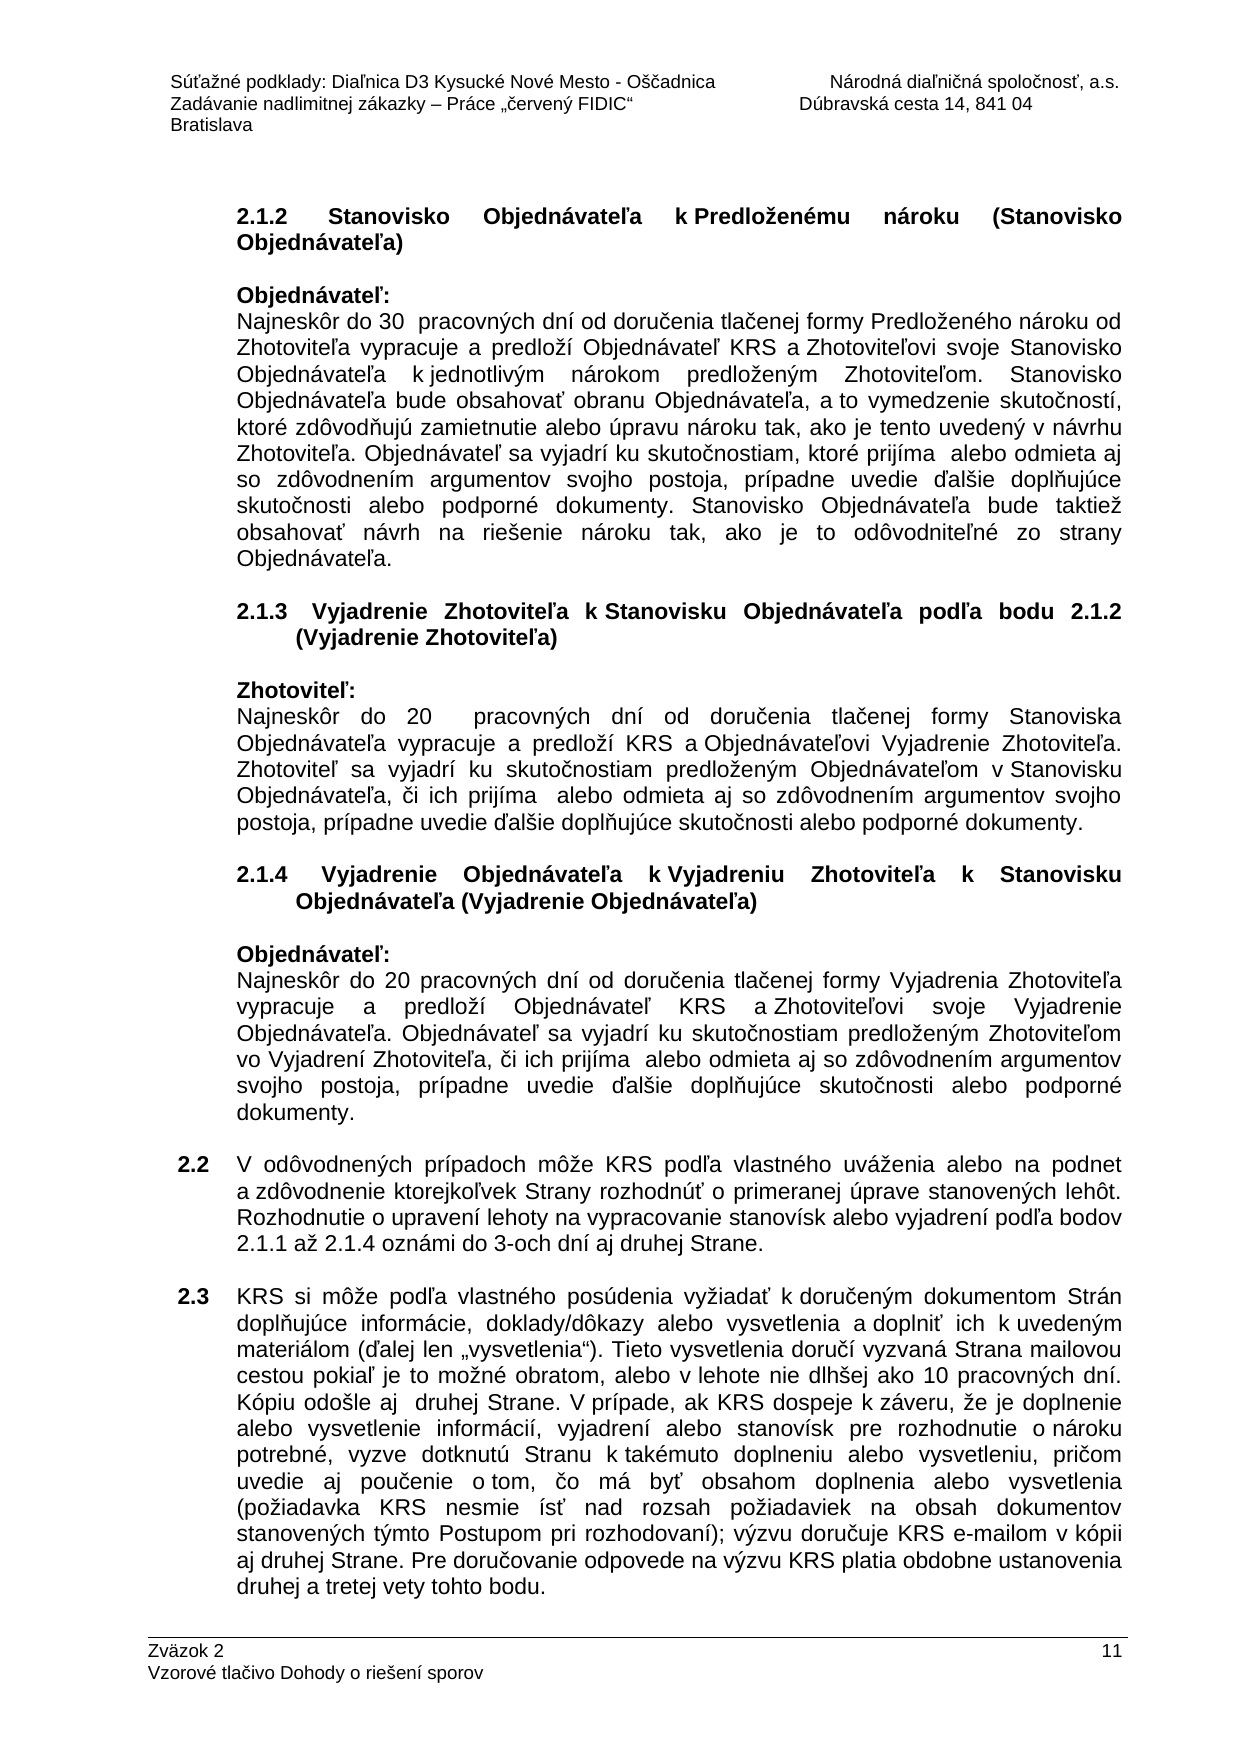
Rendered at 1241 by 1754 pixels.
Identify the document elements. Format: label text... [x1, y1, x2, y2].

text Objednávateľ: [236, 282, 1122, 308]
text 2.1.4 Vyjadrenie Objednávateľa k Vyjadreniu Zhotoviteľa k Stanovisku Objednávateľa (Vyjadrenie Objednávateľa) [236, 861, 1122, 914]
text Zhotoviteľ: [236, 677, 1122, 703]
text Objednávateľ: [236, 941, 1122, 967]
text 2.1.3 Vyjadrenie Zhotoviteľa k Stanovisku Objednávateľa podľa bodu 2.1.2 (Vyjadrenie Zhotoviteľa) [236, 598, 1122, 651]
text Najneskôr do 20 pracovných dní od doručenia tlačenej formy Vyjadrenia Zhotoviteľa vypracuje a predloží Objednávateľ KRS a Zhotoviteľovi svoje Vyjadrenie Objednávateľa. Objednávateľ sa vyjadrí ku skutočnostiam predloženým Zhotoviteľom vo Vyjadrení Zhotoviteľa, či ich prijíma alebo odmieta aj so zdôvodnením argumentov svojho postoja, prípadne uvedie ďalšie doplňujúce skutočnosti alebo podporné dokumenty. [236, 967, 1122, 1125]
text 2.3 KRS si môže podľa vlastného posúdenia vyžiadať k doručeným dokumentom Strán doplňujúce informácie, doklady/dôkazy alebo vysvetlenia a doplniť ich k uvedeným materiálom (ďalej len „vysvetlenia“). Tieto vysvetlenia doručí vyzvaná Strana mailovou cestou pokiaľ je to možné obratom, alebo v lehote nie dlhšej ako 10 pracovných dní. Kópiu odošle aj druhej Strane. V prípade, ak KRS dospeje k záveru, že je doplnenie alebo vysvetlenie informácií, vyjadrení alebo stanovísk pre rozhodnutie o nároku potrebné, vyzve dotknutú Stranu k takémuto doplneniu alebo vysvetleniu, pričom uvedie aj poučenie o tom, čo má byť obsahom doplnenia alebo vysvetlenia (požiadavka KRS nesmie ísť nad rozsah požiadaviek na obsah dokumentov stanovených týmto Postupom pri rozhodovaní); výzvu doručuje KRS e-mailom v kópii aj druhej Strane. Pre doručovanie odpovede na výzvu KRS platia obdobne ustanovenia druhej a tretej vety tohto bodu. [177, 1283, 1122, 1599]
text 2.2 V odôvodnených prípadoch môže KRS podľa vlastného uváženia alebo na podnet a zdôvodnenie ktorejkoľvek Strany rozhodnúť o primeranej úprave stanovených lehôt. Rozhodnutie o upravení lehoty na vypracovanie stanovísk alebo vyjadrení podľa bodov 2.1.1 až 2.1.4 oznámi do 3-och dní aj druhej Strane. [177, 1151, 1122, 1257]
text Najneskôr do 30 pracovných dní od doručenia tlačenej formy Predloženého nároku od Zhotoviteľa vypracuje a predloží Objednávateľ KRS a Zhotoviteľovi svoje Stanovisko Objednávateľa k jednotlivým nárokom predloženým Zhotoviteľom. Stanovisko Objednávateľa bude obsahovať obranu Objednávateľa, a to vymedzenie skutočností, ktoré zdôvodňujú zamietnutie alebo úpravu nároku tak, ako je tento uvedený v návrhu Zhotoviteľa. Objednávateľ sa vyjadrí ku skutočnostiam, ktoré prijíma alebo odmieta aj so zdôvodnením argumentov svojho postoja, prípadne uvedie ďalšie doplňujúce skutočnosti alebo podporné dokumenty. Stanovisko Objednávateľa bude taktiež obsahovať návrh na riešenie nároku tak, ako je to odôvodniteľné zo strany Objednávateľa. [236, 308, 1122, 572]
text Najneskôr do 20 pracovných dní od doručenia tlačenej formy Stanoviska Objednávateľa vypracuje a predloží KRS a Objednávateľovi Vyjadrenie Zhotoviteľa. Zhotoviteľ sa vyjadrí ku skutočnostiam predloženým Objednávateľom v Stanovisku Objednávateľa, či ich prijíma alebo odmieta aj so zdôvodnením argumentov svojho postoja, prípadne uvedie ďalšie doplňujúce skutočnosti alebo podporné dokumenty. [236, 703, 1122, 835]
text 2.1.2 Stanovisko Objednávateľa k Predloženému nároku (Stanovisko Objednávateľa) [236, 203, 1122, 255]
